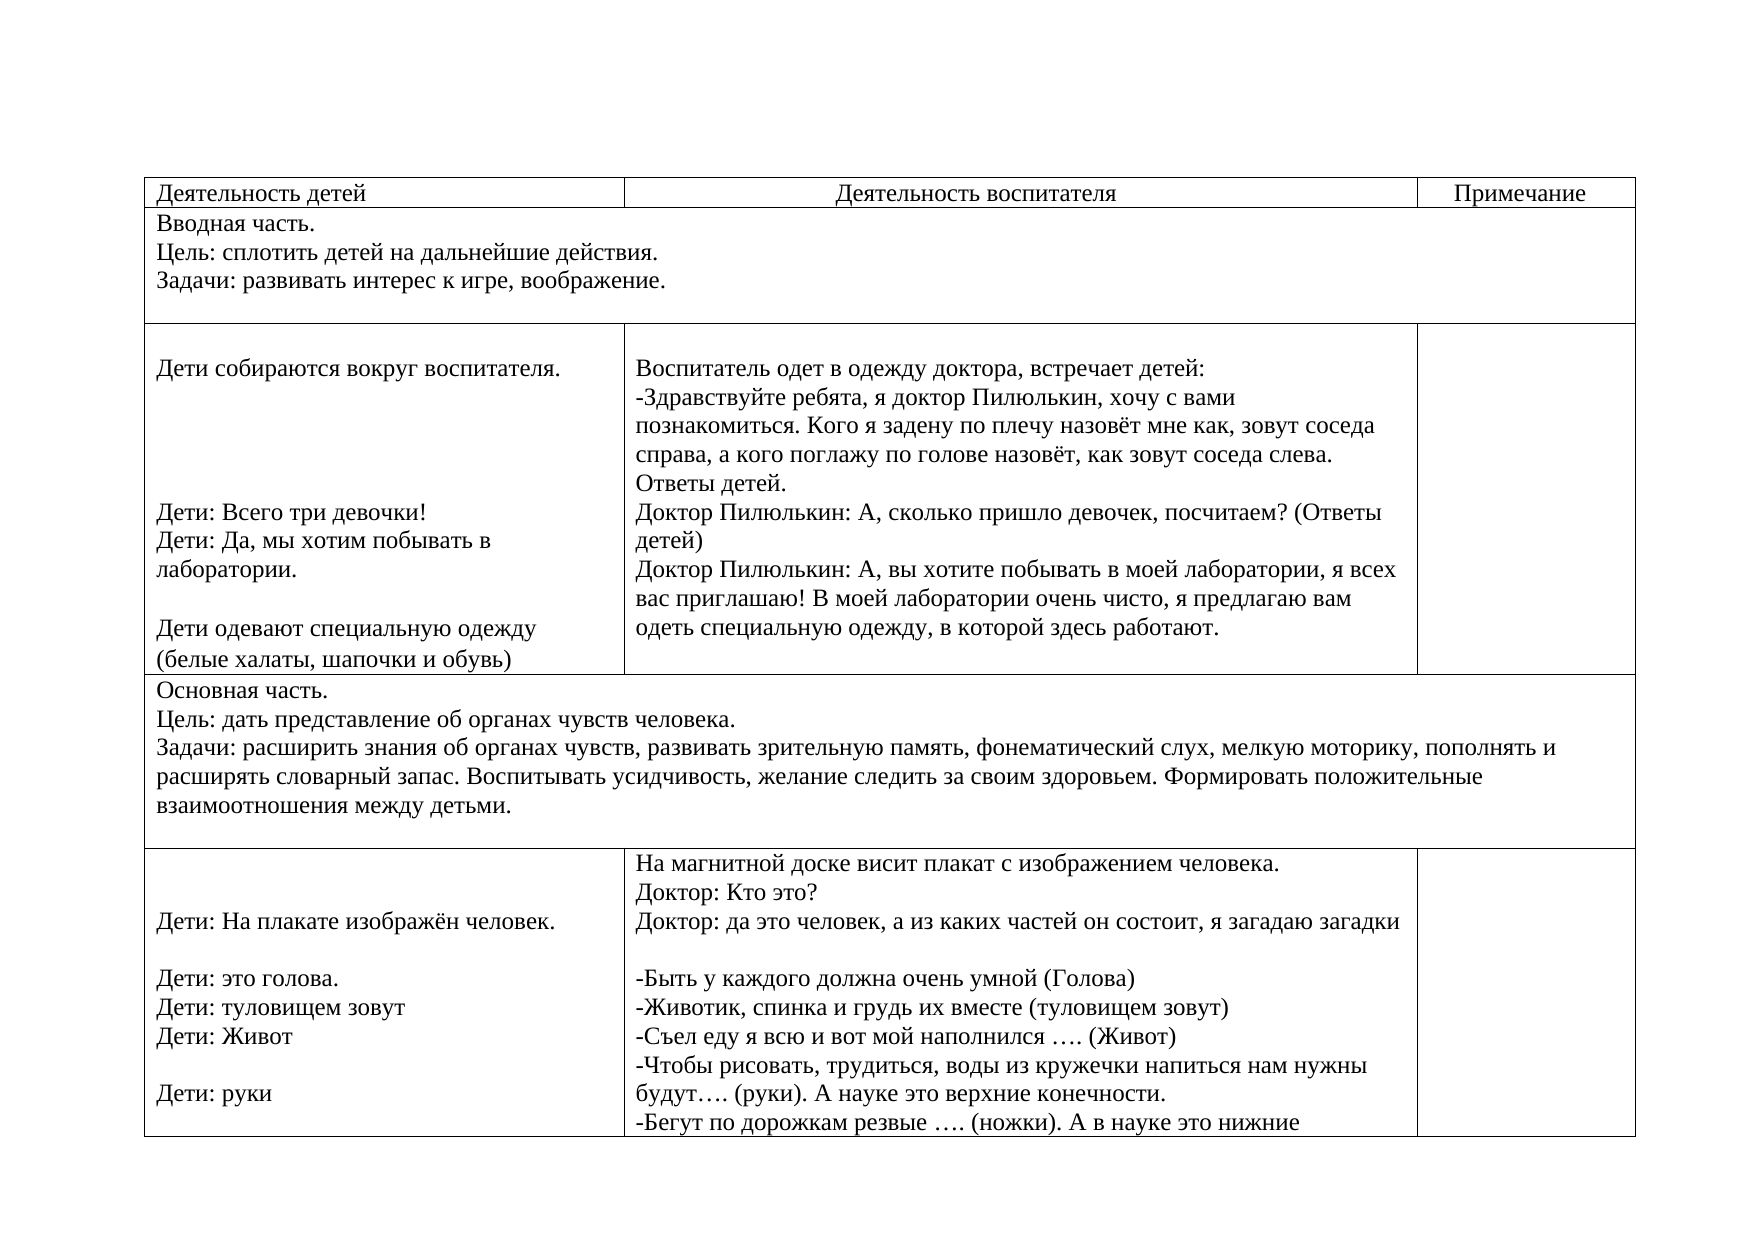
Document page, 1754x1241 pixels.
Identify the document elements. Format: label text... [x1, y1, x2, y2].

table_cell Основная часть. Цель: дать представление об органах чувств человека. Задачи: расширить знания об органах чувств, развивать зрительную память, фонематический слух, мелкую моторику, пополнять и расширять словарный запас. Воспитывать усидчивость, желание следить за своим здоровьем. Формировать положительные взаимоотношения между детьми. [145, 675, 1635, 847]
table_header Деятельность воспитателя [625, 178, 1417, 207]
table_cell Дети собираются вокруг воспитателя. Дети: Всего три девочки! Дети: Да, мы хотим побывать в лаборатории. Дети одевают специальную одежду (белые халаты, шапочки и обувь) [145, 324, 624, 674]
table_cell [1418, 324, 1635, 674]
table_cell [1418, 849, 1635, 1136]
table_header Примечание [1418, 178, 1635, 207]
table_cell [145, 849, 624, 1136]
table_cell Воспитатель одет в одежду доктора, встречает детей: -Здравствуйте ребята, я доктор Пилюлькин, хoчу с вами познакомиться. Кого я задену по плечу назовёт мне как, зовут соседа справа, а кого поглажу по голове назовёт, как зовут соседа слева. Ответы детей. Доктор Пилюлькин: А, сколькo пришло девочек, посчитаем? (Ответы детей) Доктор Пилюлькин: А, вы хотите побывать в моей лаборатории, я всех вас приглашаю! В мoей лаборатории очень чисто, я предлагаю вам одеть специальную одежду, в которой здесь работают. [625, 324, 1417, 674]
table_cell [625, 849, 1417, 1136]
table_cell Вводная часть. Цель: сплотить детей на дальнейшие действия. Задачи: развивать интерес к игре, воображение. [145, 208, 1635, 323]
table_header Деятельность детей [145, 178, 624, 207]
